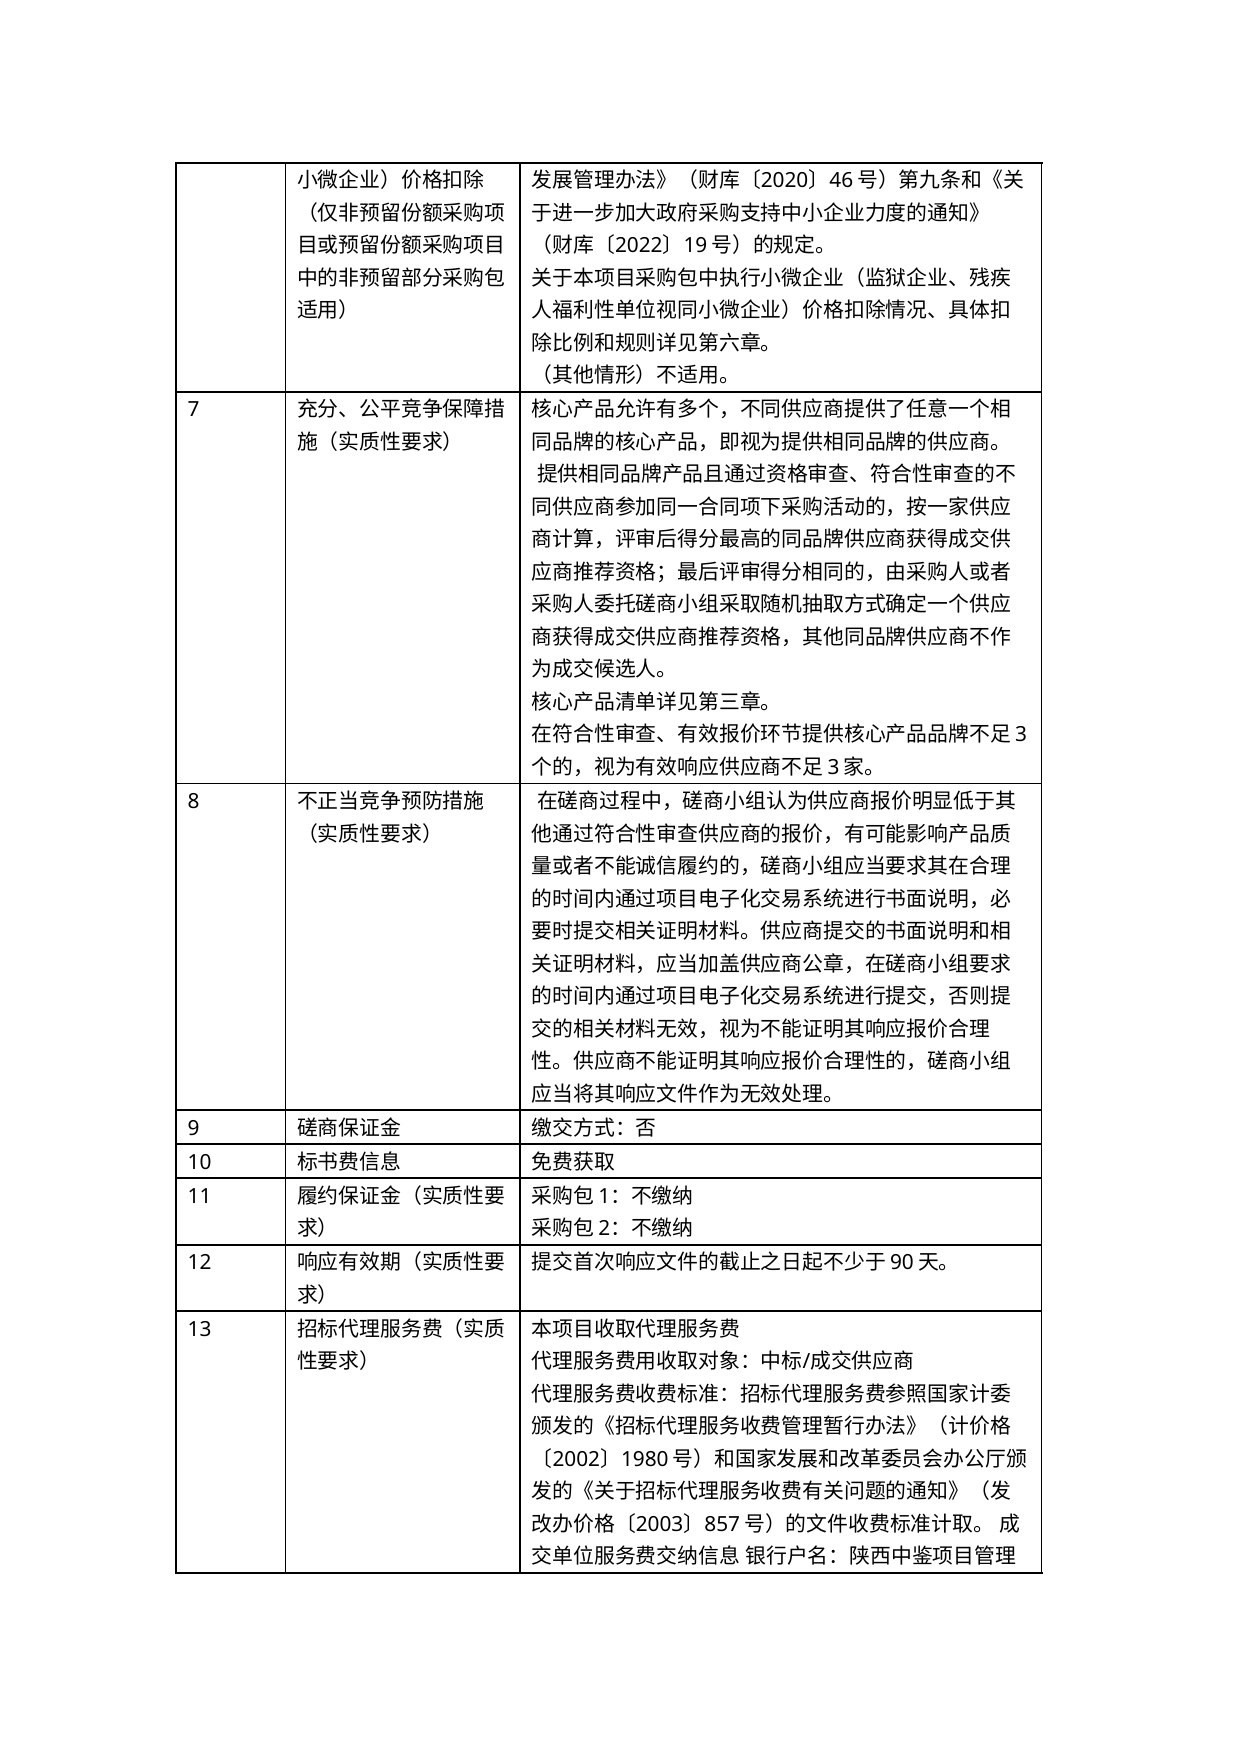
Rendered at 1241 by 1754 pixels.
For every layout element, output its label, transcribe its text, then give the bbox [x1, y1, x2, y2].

table_cell 采购包1：不缴纳 采购包2：不缴纳 [521, 1179, 1041, 1244]
table_cell 11 [177, 1179, 285, 1244]
table_cell 在磋商过程中，磋商小组认为供应商报价明显低于其他通过符合性审查供应商的报价，有可能影响产品质量或者不能诚信履约的，磋商小组应当要求其在合理的时间内通过项目电子化交易系统进行书面说明，必要时提交相关证明材料。供应商提交的书面说明和相关证明材料，应当加盖供应商公章，在磋商小组要求的时间内通过项目电子化交易系统进行提交，否则提交的相关材料无效，视为不能证明其响应报价合理性。供应商不能证明其响应报价合理性的，磋商小组应当将其响应文件作为无效处理。 [521, 784, 1041, 1109]
table_cell 充分、公平竞争保障措施（实质性要求） [286, 393, 519, 783]
table_cell 核心产品允许有多个，不同供应商提供了任意一个相同品牌的核心产品，即视为提供相同品牌的供应商。 提供相同品牌产品且通过资格审查、符合性审查的不同供应商参加同一合同项下采购活动的，按一家供应商计算，评审后得分最高的同品牌供应商获得成交供应商推荐资格；最后评审得分相同的，由采购人或者采购人委托磋商小组采取随机抽取方式确定一个供应商获得成交供应商推荐资格，其他同品牌供应商不作为成交候选人。 核心产品清单详见第三章。 在符合性审查、有效报价环节提供核心产品品牌不足3个的，视为有效响应供应商不足3家。 [521, 393, 1041, 783]
table_cell 缴交方式：否 [521, 1111, 1041, 1143]
table_cell 招标代理服务费（实质性要求） [286, 1312, 519, 1572]
table_cell 7 [177, 393, 285, 783]
table_cell 9 [177, 1111, 285, 1143]
table_cell 12 [177, 1246, 285, 1310]
table_cell 磋商保证金 [286, 1111, 519, 1143]
table_cell 6 [177, 164, 285, 391]
table_cell 标书费信息 [286, 1145, 519, 1177]
table_cell 13 [177, 1312, 285, 1572]
table_cell 提交首次响应文件的截止之日起不少于90天。 [521, 1246, 1041, 1310]
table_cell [286, 164, 519, 391]
table_cell 履约保证金（实质性要求） [286, 1179, 519, 1244]
table_cell 响应有效期（实质性要求） [286, 1246, 519, 1310]
table_cell 免费获取 [521, 1145, 1041, 1177]
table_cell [521, 164, 1041, 391]
table_cell 8 [177, 784, 285, 1109]
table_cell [521, 1312, 1041, 1572]
table_cell 不正当竞争预防措施（实质性要求） [286, 784, 519, 1109]
table_cell 10 [177, 1145, 285, 1177]
